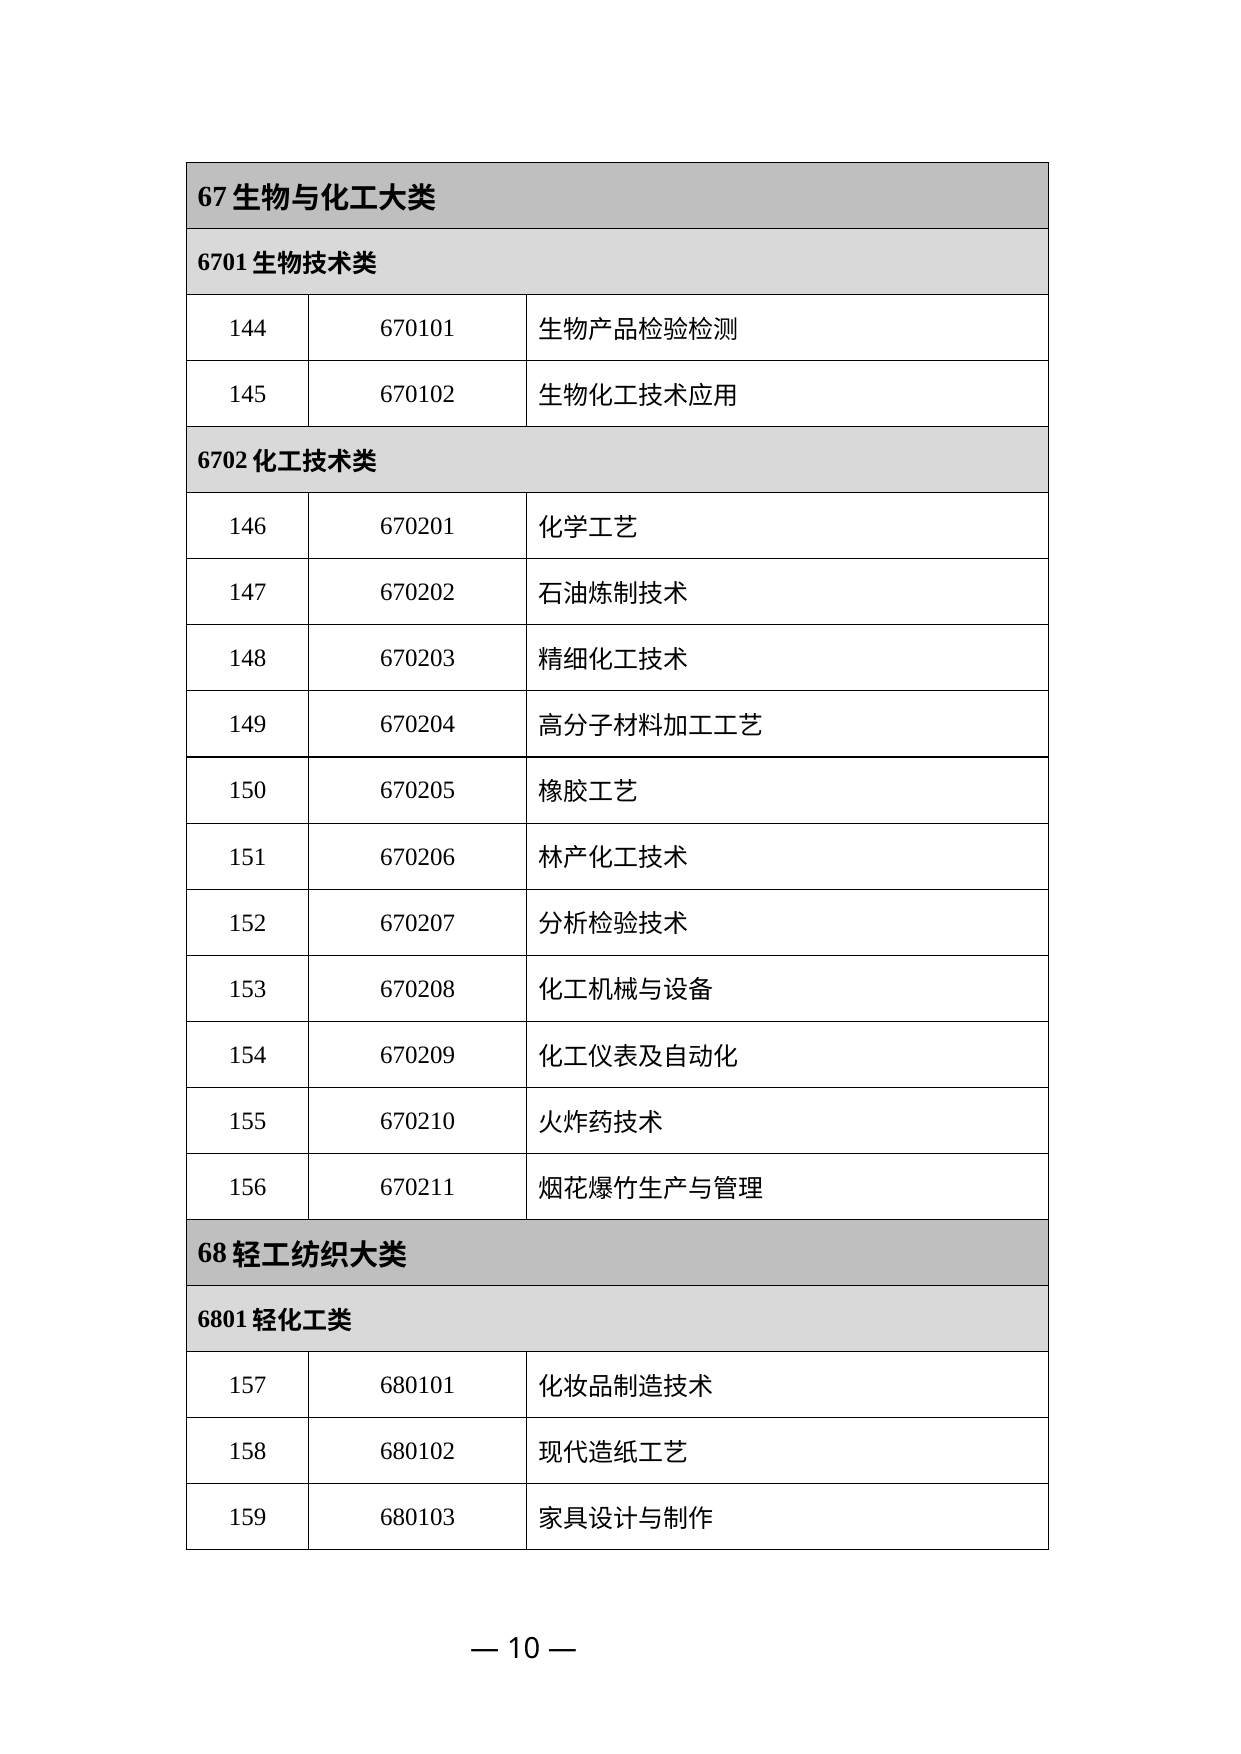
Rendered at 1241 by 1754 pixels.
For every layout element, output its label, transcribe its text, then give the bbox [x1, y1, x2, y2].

table_cell 橡胶工艺 [527, 758, 1048, 822]
table_cell 精细化工技术 [527, 625, 1048, 690]
table_cell 159 [187, 1484, 308, 1549]
table_cell 分析检验技术 [527, 890, 1048, 954]
table_cell 670203 [309, 625, 526, 690]
table_cell 150 [187, 758, 308, 822]
table_cell 化工仪表及自动化 [527, 1022, 1048, 1087]
table_cell 化妆品制造技术 [527, 1352, 1048, 1417]
table_cell 145 [187, 361, 308, 426]
table_cell 6702化工技术类 [187, 427, 1048, 492]
table_cell 石油炼制技术 [527, 559, 1048, 624]
table_cell 670102 [309, 361, 526, 426]
table_cell 化工机械与设备 [527, 956, 1048, 1021]
table_cell 148 [187, 625, 308, 690]
table_cell 火炸药技术 [527, 1088, 1048, 1153]
table_cell 现代造纸工艺 [527, 1418, 1048, 1483]
table_cell 670201 [309, 493, 526, 558]
table_cell 6801轻化工类 [187, 1286, 1048, 1351]
table_cell 146 [187, 493, 308, 558]
table_cell 670206 [309, 824, 526, 888]
table_cell 155 [187, 1088, 308, 1153]
table_cell 烟花爆竹生产与管理 [527, 1154, 1048, 1219]
table_cell 670205 [309, 758, 526, 822]
table_cell 生物化工技术应用 [527, 361, 1048, 426]
table_cell 154 [187, 1022, 308, 1087]
table_cell 化学工艺 [527, 493, 1048, 558]
table_cell 680102 [309, 1418, 526, 1483]
table_cell 158 [187, 1418, 308, 1483]
table_cell 680101 [309, 1352, 526, 1417]
table_cell 680103 [309, 1484, 526, 1549]
table_cell 670208 [309, 956, 526, 1021]
table_cell 670202 [309, 559, 526, 624]
table_cell 68轻工纺织大类 [187, 1220, 1048, 1285]
table_cell 670211 [309, 1154, 526, 1219]
table_cell 生物产品检验检测 [527, 295, 1048, 360]
table_cell 高分子材料加工工艺 [527, 691, 1048, 756]
table_cell 670204 [309, 691, 526, 756]
table_cell 156 [187, 1154, 308, 1219]
table_cell 152 [187, 890, 308, 954]
table_cell 151 [187, 824, 308, 888]
table_cell 67生物与化工大类 [187, 163, 1048, 228]
table_cell 6701生物技术类 [187, 229, 1048, 294]
table_cell 林产化工技术 [527, 824, 1048, 888]
table_cell 670210 [309, 1088, 526, 1153]
table_cell 149 [187, 691, 308, 756]
table_cell 670207 [309, 890, 526, 954]
table_cell 147 [187, 559, 308, 624]
table_cell 670101 [309, 295, 526, 360]
table_cell 144 [187, 295, 308, 360]
table_cell 670209 [309, 1022, 526, 1087]
table_cell 157 [187, 1352, 308, 1417]
table_cell 153 [187, 956, 308, 1021]
table_cell 家具设计与制作 [527, 1484, 1048, 1549]
